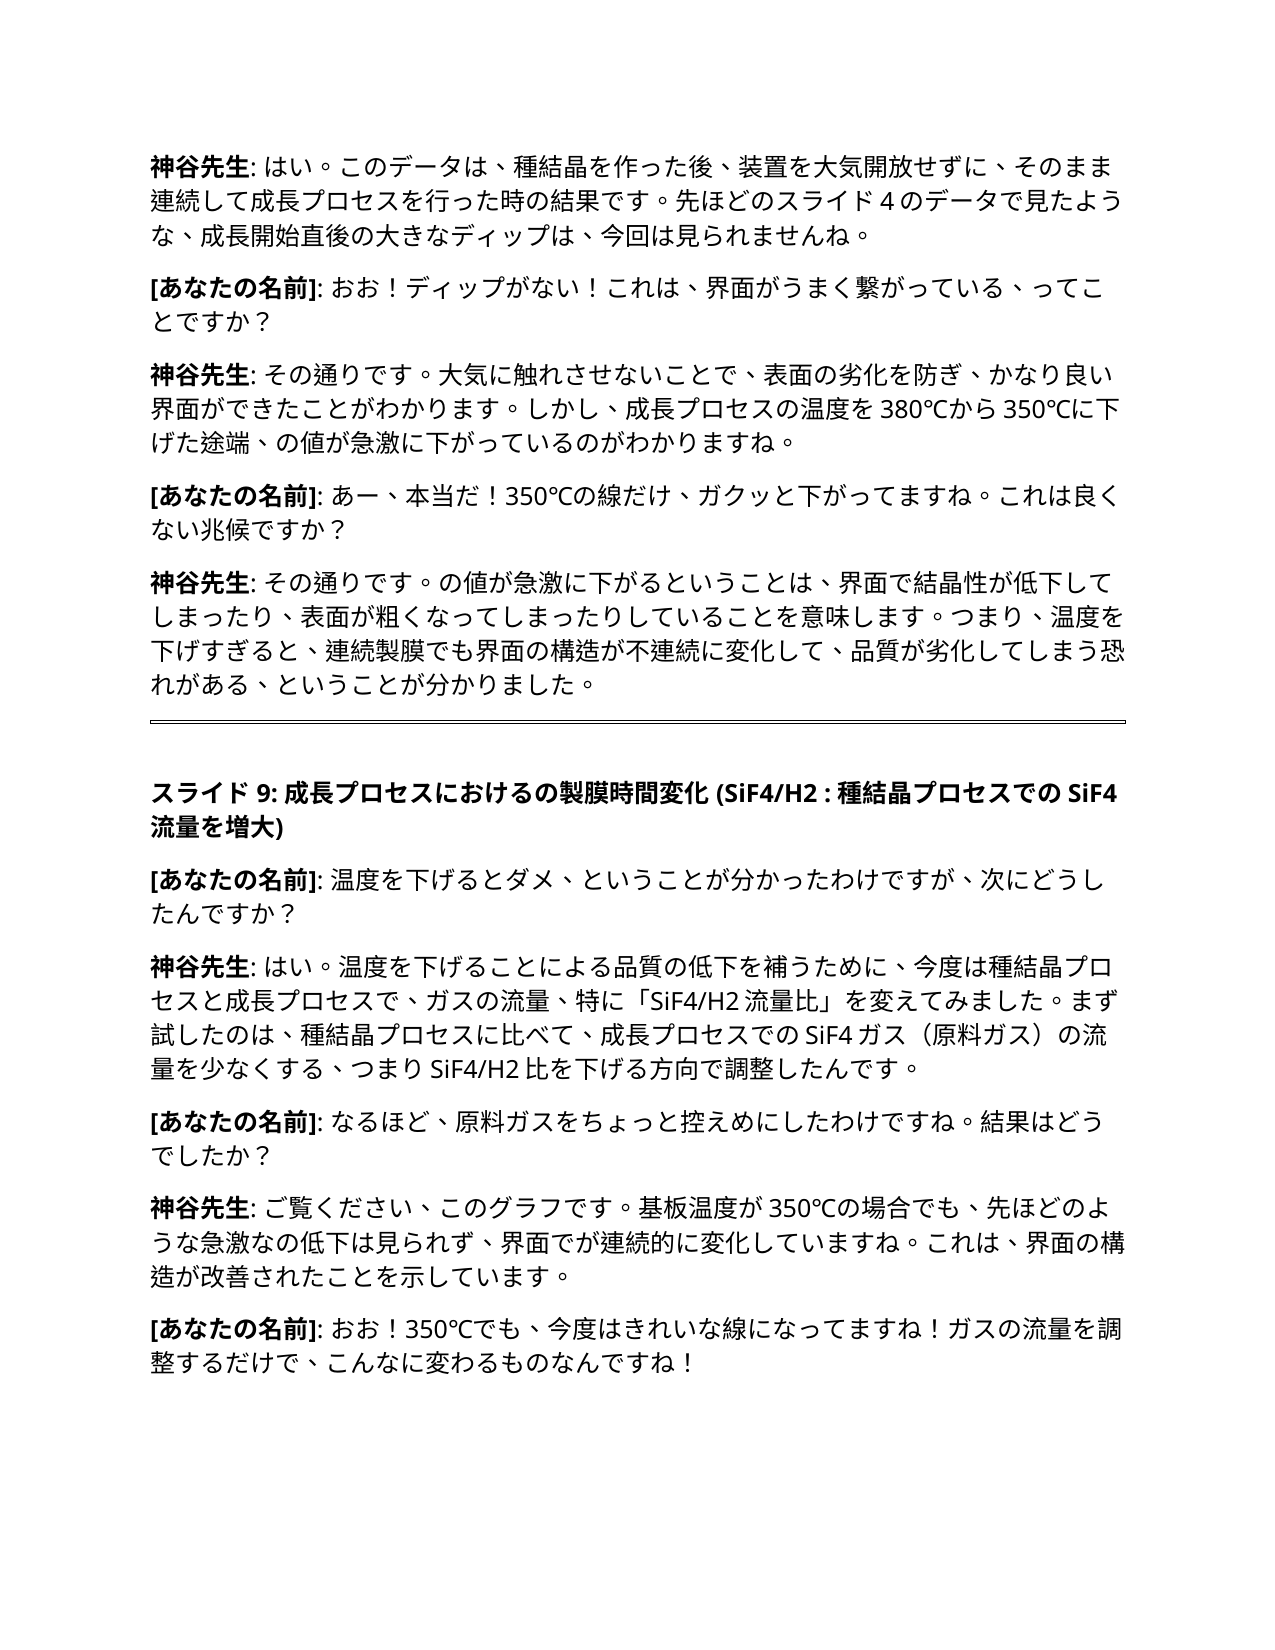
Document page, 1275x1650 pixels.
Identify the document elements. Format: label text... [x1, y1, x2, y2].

text [あなたの名前]: あー、本当だ！350℃の線だけ、ガクッと下がってますね。これは良くない兆候ですか？ [150, 479, 1125, 547]
text 神谷先生: はい。このデータは、種結晶を作った後、装置を大気開放せずに、そのまま連続して成長プロセスを行った時の結果です。先ほどのスライド4のデータで見たような、成長開始直後の大きなディップは、今回は見られませんね。 [150, 150, 1125, 252]
text [あなたの名前]: おお！ディップがない！これは、界面がうまく繋がっている、ってことですか？ [150, 271, 1125, 339]
text 神谷先生: はい。温度を下げることによる品質の低下を補うために、今度は種結晶プロセスと成長プロセスで、ガスの流量、特に「SiF4/H2流量比」を変えてみました。まず試したのは、種結晶プロセスに比べて、成長プロセスでのSiF4ガス（原料ガス）の流量を少なくする、つまりSiF4/H2比を下げる方向で調整したんです。 [150, 949, 1125, 1086]
text スライド 9: 成長プロセスにおけるの製膜時間変化 (SiF4/H2 : 種結晶プロセスでのSiF4流量を増大) [150, 776, 1125, 844]
text [あなたの名前]: 温度を下げるとダメ、ということが分かったわけですが、次にどうしたんですか？ [150, 862, 1125, 931]
text [あなたの名前]: なるほど、原料ガスをちょっと控えめにしたわけですね。結果はどうでしたか？ [150, 1104, 1125, 1172]
text 神谷先生: ご覧ください、このグラフです。基板温度が350℃の場合でも、先ほどのような急激なの低下は見られず、界面でが連続的に変化していますね。これは、界面の構造が改善されたことを示しています。 [150, 1191, 1125, 1293]
text [あなたの名前]: おお！350℃でも、今度はきれいな線になってますね！ガスの流量を調整するだけで、こんなに変わるものなんですね！ [150, 1312, 1125, 1380]
text 神谷先生: その通りです。の値が急激に下がるということは、界面で結晶性が低下してしまったり、表面が粗くなってしまったりしていることを意味します。つまり、温度を下げすぎると、連続製膜でも界面の構造が不連続に変化して、品質が劣化してしまう恐れがある、ということが分かりました。 [150, 566, 1125, 702]
text 神谷先生: その通りです。大気に触れさせないことで、表面の劣化を防ぎ、かなり良い界面ができたことがわかります。しかし、成長プロセスの温度を380℃から350℃に下げた途端、の値が急激に下がっているのがわかりますね。 [150, 358, 1125, 460]
